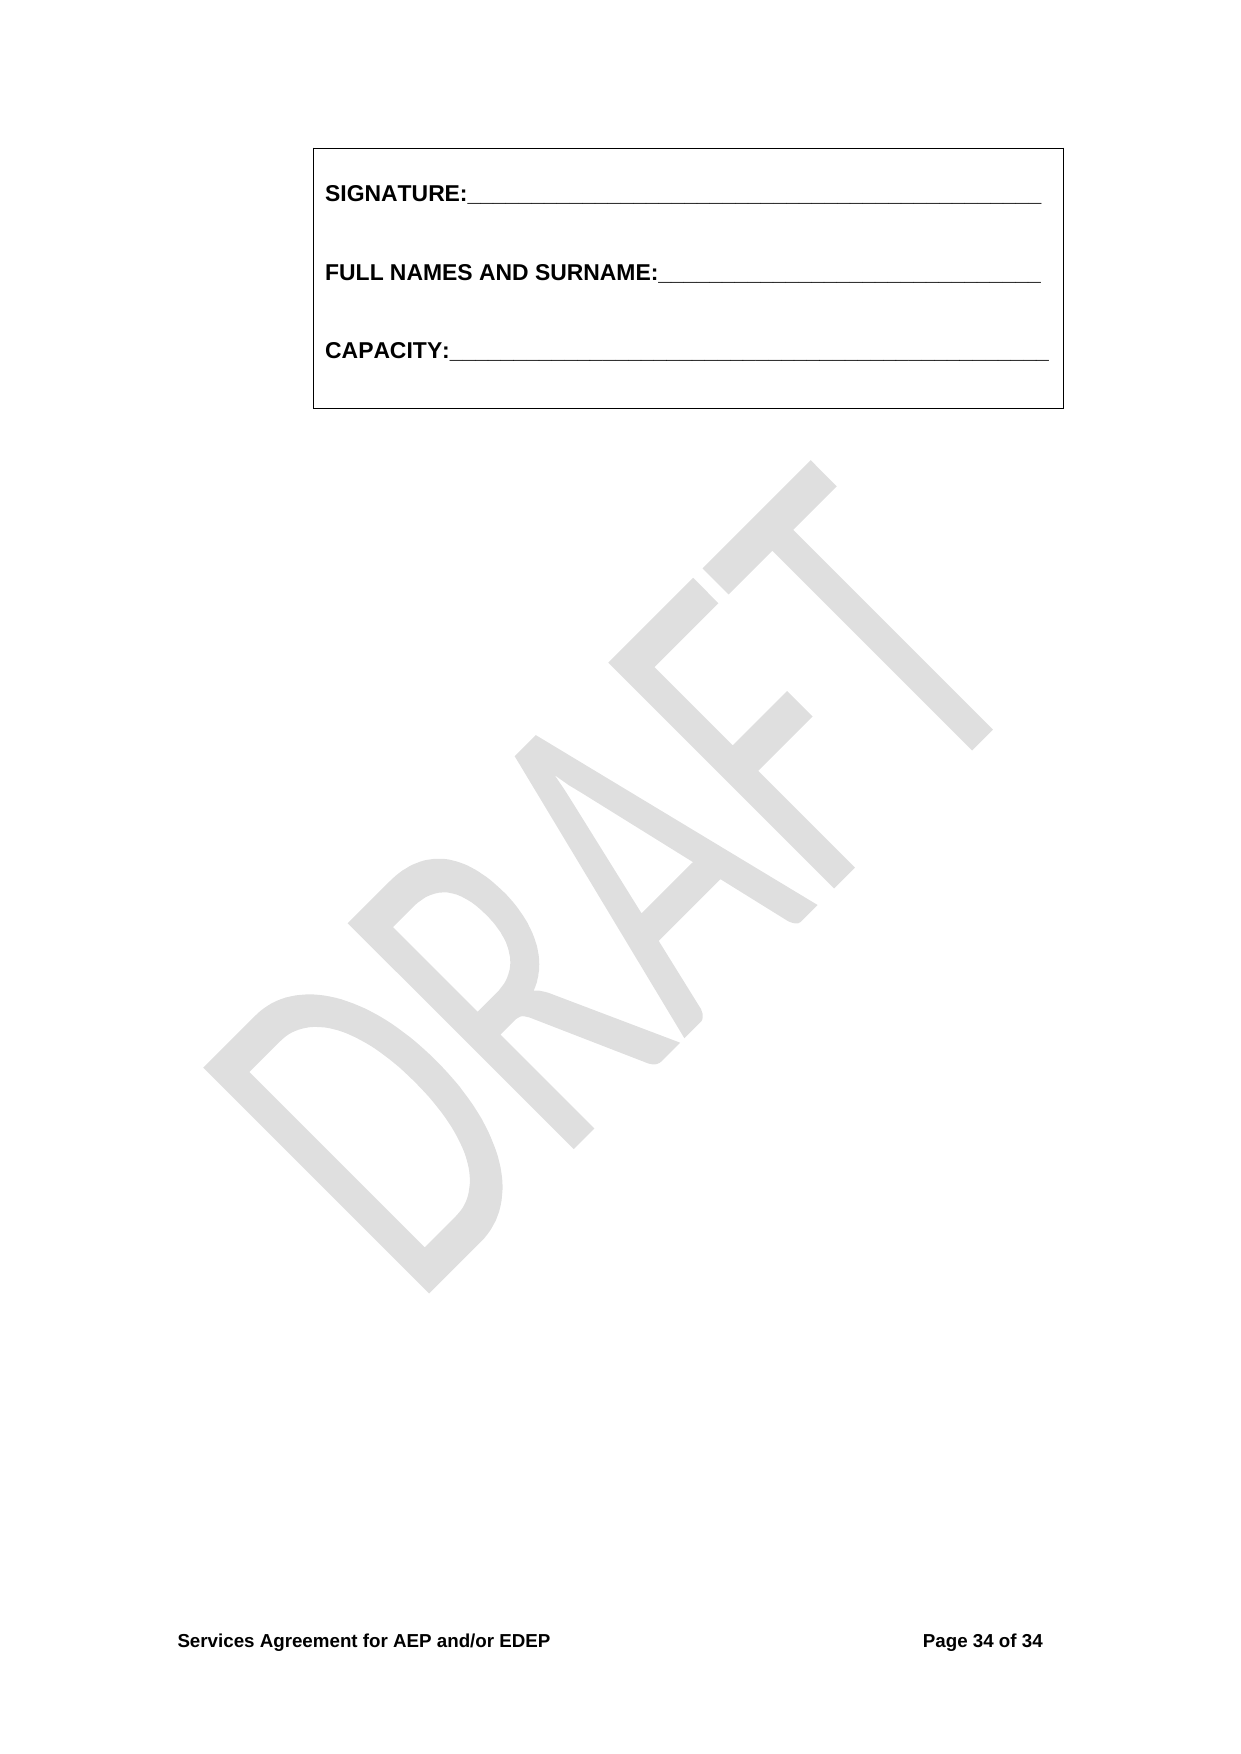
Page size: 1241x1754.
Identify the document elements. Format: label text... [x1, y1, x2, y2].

table_header SIGNATURE:_____________________________________________ FULL NAMES AND SURNAME:______________________________ CAPACITY:_______________________________________________ [314, 149, 1063, 408]
